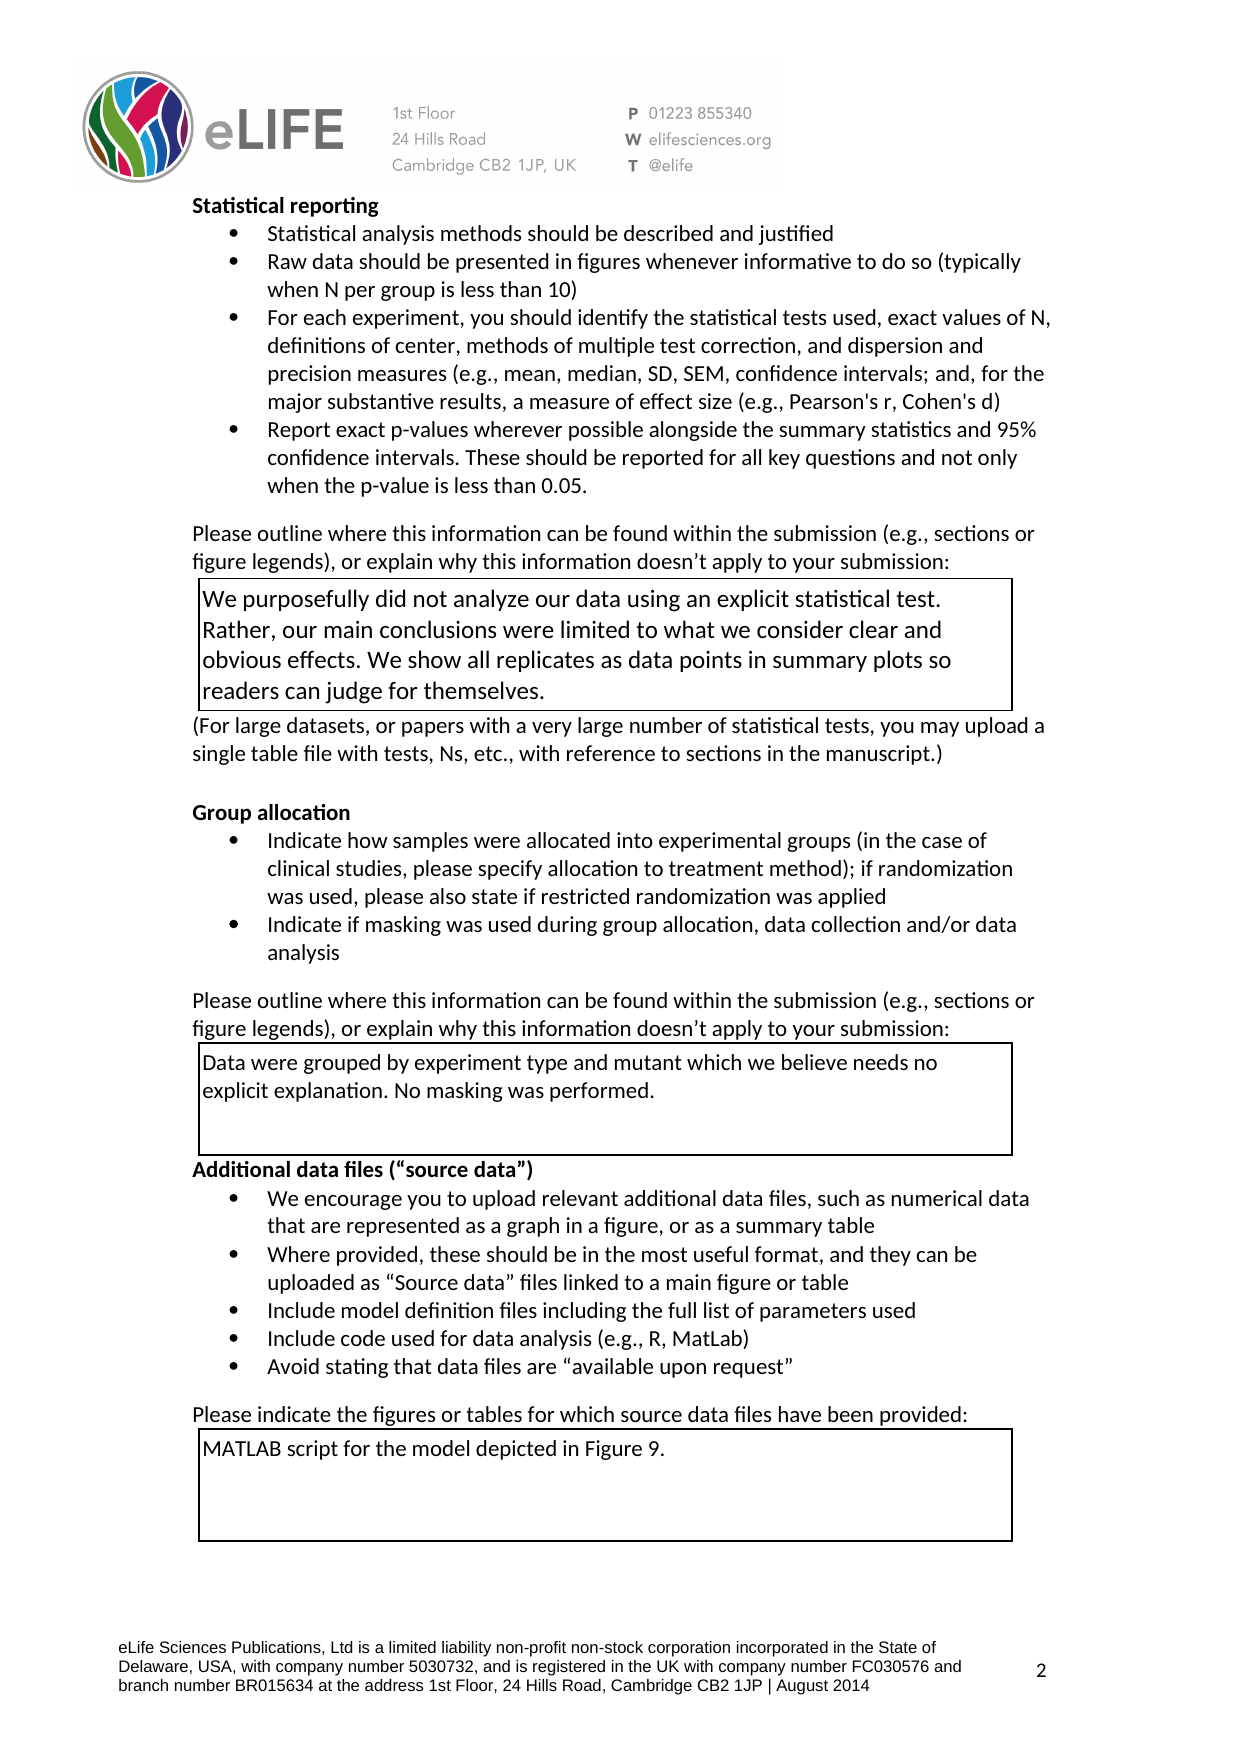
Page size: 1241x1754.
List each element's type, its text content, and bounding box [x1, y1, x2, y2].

picture [73, 59, 784, 191]
text Statistical reporting [192, 191, 1053, 219]
text Please indicate the figures or tables for which source data files have been provided: [192, 1400, 1053, 1428]
text We purposefully did not analyze our data using an explicit statistical test. Rather, our main conclusions were limited to what we consider clear and obvious effects. We show all replicates as data points in summary plots so readers can judge for themselves. [200, 581, 1011, 707]
text Group allocation [192, 798, 1053, 826]
list Avoid stating that data files are “available upon request” [229, 1352, 1053, 1380]
list We encourage you to upload relevant additional data files, such as numerical data that are represented as a graph in a figure, or as a summary table [229, 1184, 1053, 1240]
list For each experiment, you should identify the statistical tests used, exact values of N, definitions of center, methods of multiple test correction, and dispersion and precision measures (e.g., mean, median, SD, SEM, confidence intervals; and, for the major substantive results, a measure of effect size (e.g., Pearson's r, Cohen's d) [229, 303, 1053, 415]
list Include model definition files including the full list of parameters used [229, 1296, 1053, 1324]
text MATLAB script for the model depicted in Figure 9. [200, 1432, 1011, 1464]
list Indicate if masking was used during group allocation, data collection and/or data analysis [229, 910, 1053, 966]
list Statistical analysis methods should be described and justified [229, 219, 1053, 247]
list Report exact p-values wherever possible alongside the summary statistics and 95% confidence intervals. These should be reported for all key questions and not only when the p-value is less than 0.05. [229, 415, 1053, 499]
text Data were grouped by experiment type and mutant which we believe needs no explicit explanation. No masking was performed. [200, 1046, 1011, 1106]
list Indicate how samples were allocated into experimental groups (in the case of clinical studies, please specify allocation to treatment method); if randomization was used, please also state if restricted randomization was applied [229, 826, 1053, 910]
text (For large datasets, or papers with a very large number of statistical tests, you may upload a single table file with tests, Ns, etc., with reference to sections in the manuscript.) [192, 603, 1053, 767]
list Include code used for data analysis (e.g., R, MatLab) [229, 1324, 1053, 1352]
list Raw data should be presented in figures whenever informative to do so (typically when N per group is less than 10) [229, 247, 1053, 303]
list Where provided, these should be in the most useful format, and they can be uploaded as “Source data” files linked to a main figure or table [229, 1240, 1053, 1296]
text Additional data files (“source data”) [192, 1073, 1053, 1184]
